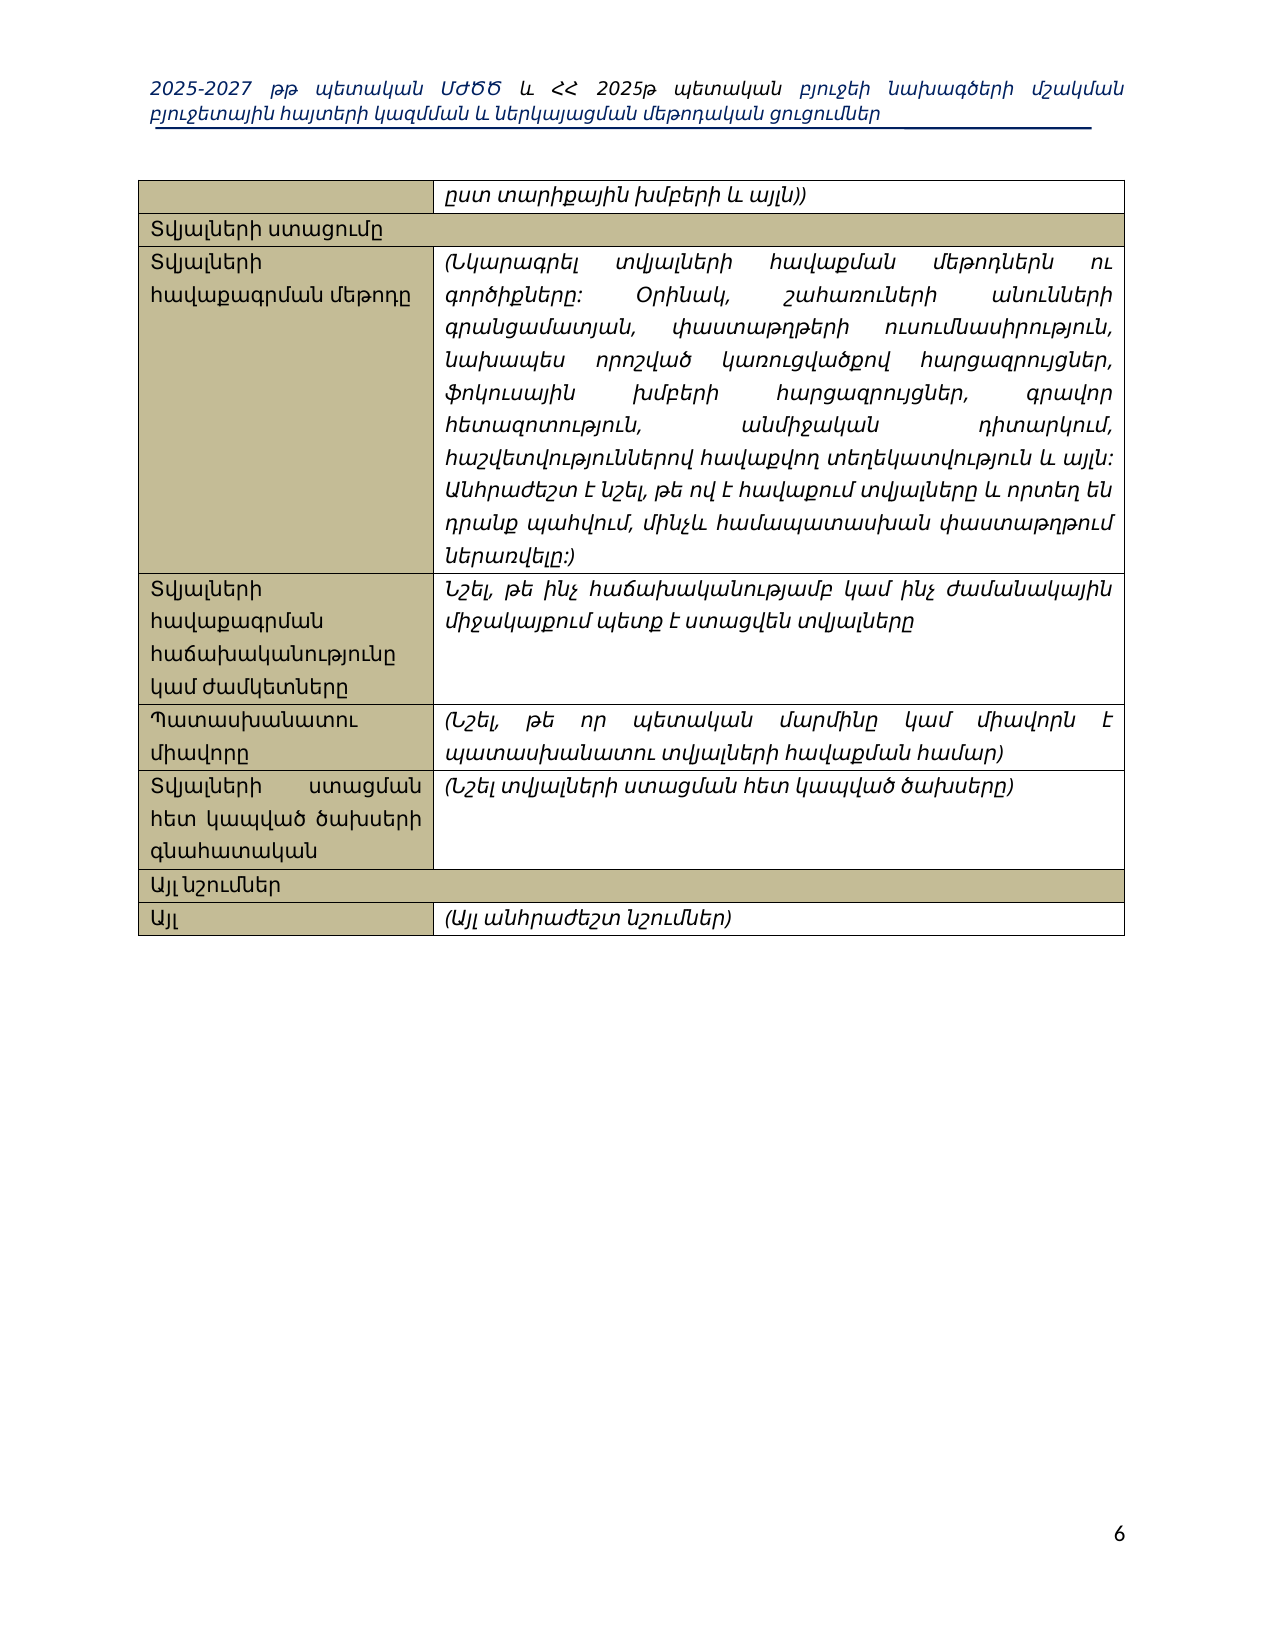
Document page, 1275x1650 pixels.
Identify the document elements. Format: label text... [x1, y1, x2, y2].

table_cell Այլ [139, 903, 433, 935]
table_cell Այլ նշումներ [139, 870, 1124, 902]
table_cell Տվյալների հավաքագրման հաճախականությունը կամ ժամկետները [139, 574, 433, 704]
table_cell (Այլ անհրաժեշտ նշումներ) [434, 903, 1124, 935]
table_cell (Նշել, թե որ պետական մարմինը կամ միավորն է պատասխանատու տվյալների հավաքման համար) [434, 705, 1124, 770]
table_cell (Նկարագրել տվյալների հավաքման մեթոդներն ու գործիքները: Օրինակ, շահառուների անունների գրանցամատյան, փաստաթղթերի ուսումնասիրություն, նախապես որոշված կառուցվածքով հարցազրույցներ, ֆոկուսային խմբերի հարցազրույցներ, գրավոր հետազոտություն, անմիջական դիտարկում, հաշվետվություններով հավաքվող տեղեկատվություն և այլն: Անհրաժեշտ է նշել, թե ով է հավաքում տվյալները և որտեղ են դրանք պահվում, մինչև համապատասխան փաստաթղթում ներառվելը:) [434, 247, 1124, 573]
table_cell (Նշել տվյալների ստացման հետ կապված ծախսերը) [434, 771, 1124, 869]
table_cell Նշել, թե ինչ հաճախականությամբ կամ ինչ ժամանակային միջակայքում պետք է ստացվեն տվյալները [434, 574, 1124, 704]
table_cell Տվյալների ստացումը [139, 214, 1124, 246]
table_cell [434, 181, 1124, 213]
table_cell Տվյալների ստացման հետ կապված ծախսերի գնահատական [139, 771, 433, 869]
table_cell Տվյալների հավաքագրման մեթոդը [139, 247, 433, 573]
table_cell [139, 181, 433, 213]
table_cell Պատասխանատու միավորը [139, 705, 433, 770]
